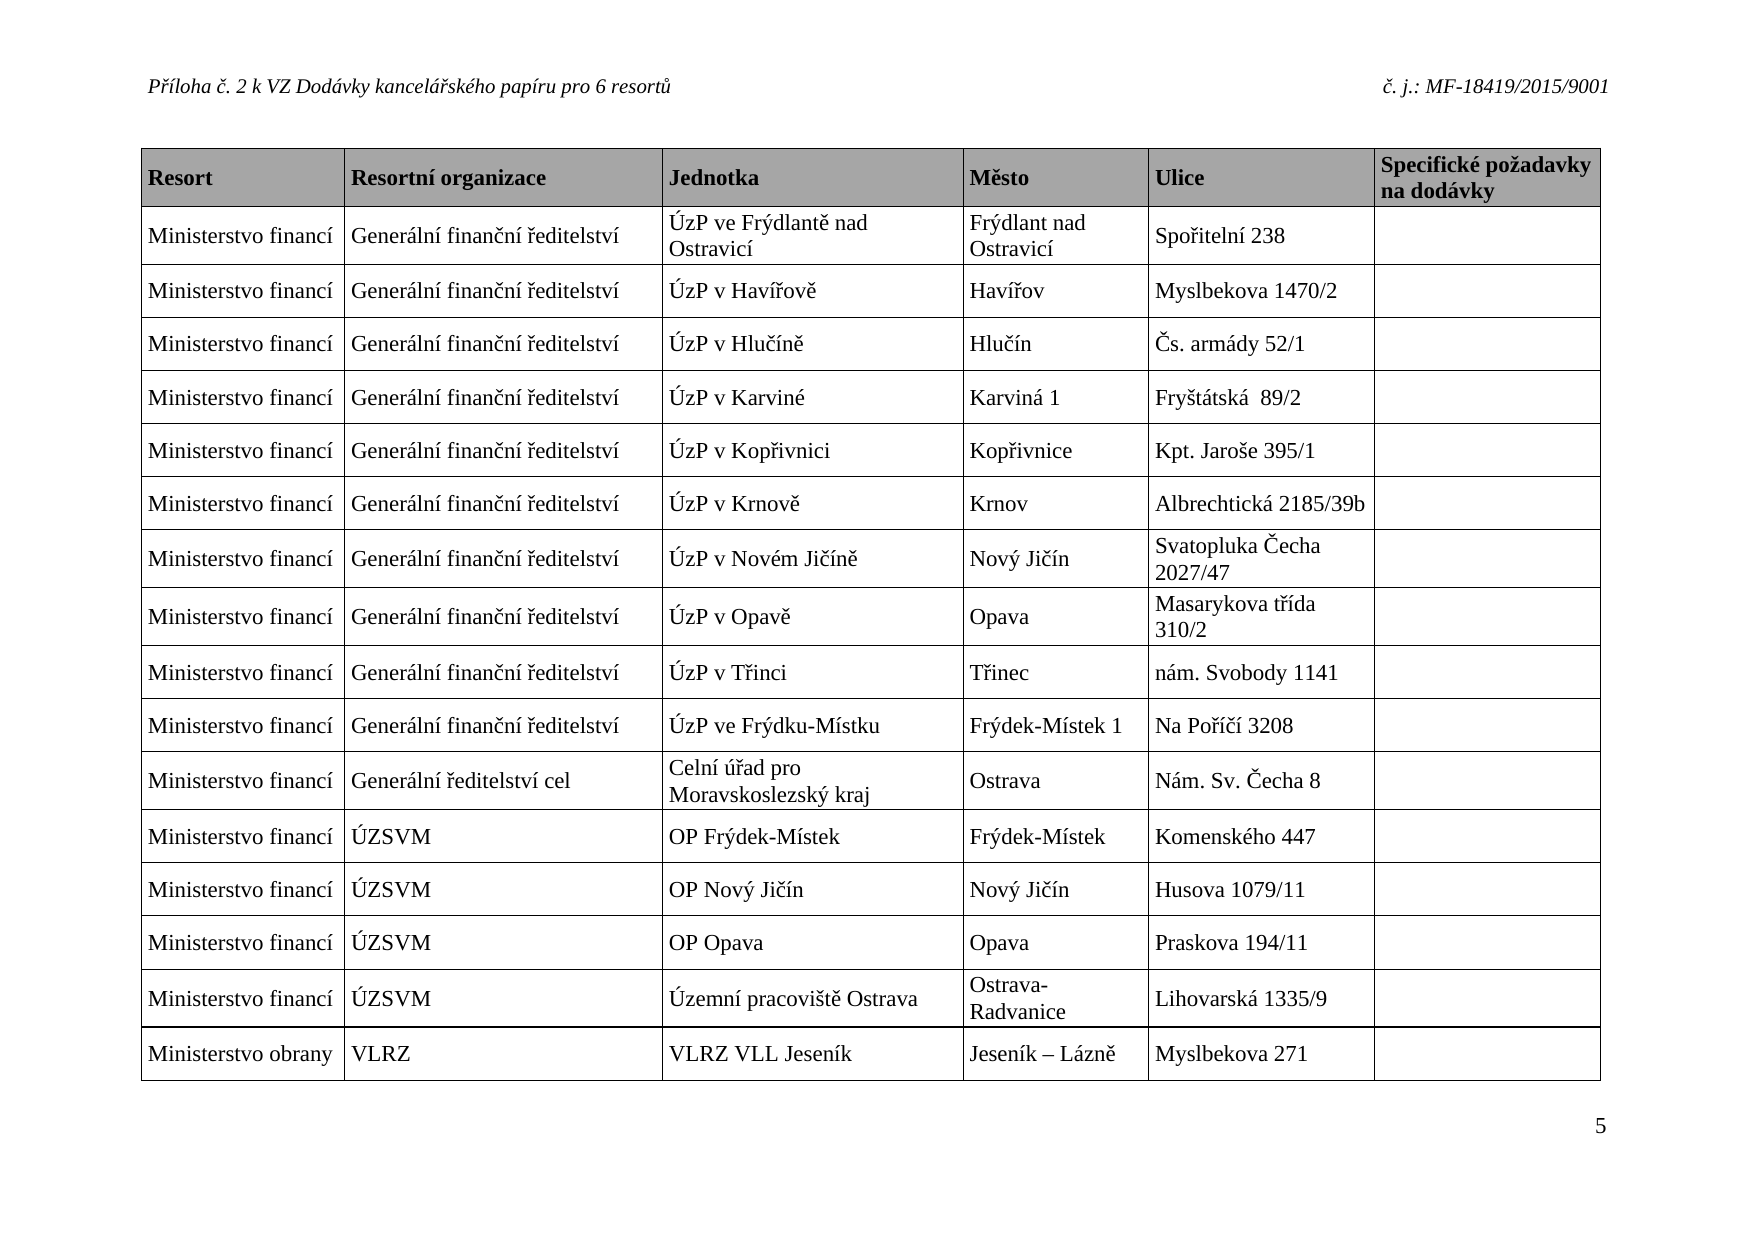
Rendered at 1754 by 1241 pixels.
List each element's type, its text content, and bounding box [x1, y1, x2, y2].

table_cell ÚzP v Třinci [663, 646, 963, 698]
table_cell Fryštátská 89/2 [1149, 371, 1374, 423]
table_cell Opava [964, 588, 1148, 645]
table_cell Ostrava [964, 752, 1148, 809]
table_cell Ministerstvo financí [142, 530, 344, 587]
table_cell Lihovarská 1335/9 [1149, 970, 1374, 1026]
table_cell Generální finanční ředitelství [345, 318, 662, 370]
table_cell Ministerstvo financí [142, 477, 344, 529]
table_cell [1375, 646, 1600, 698]
table_cell Myslbekova 1470/2 [1149, 265, 1374, 317]
table_cell Ministerstvo financí [142, 699, 344, 751]
table_cell Generální finanční ředitelství [345, 646, 662, 698]
table_cell Ministerstvo financí [142, 371, 344, 423]
table_cell Ostrava-Radvanice [964, 970, 1148, 1026]
table_cell Albrechtická 2185/39b [1149, 477, 1374, 529]
table_cell ÚZSVM [345, 863, 662, 915]
table_cell Generální finanční ředitelství [345, 207, 662, 263]
table_header Ulice [1149, 149, 1374, 206]
table_cell [1375, 477, 1600, 529]
table_cell Kpt. Jaroše 395/1 [1149, 424, 1374, 476]
table_cell ÚzP v Krnově [663, 477, 963, 529]
table_header Jednotka [663, 149, 963, 206]
table_cell Ministerstvo financí [142, 646, 344, 698]
table_cell Havířov [964, 265, 1148, 317]
table_cell OP Frýdek-Místek [663, 810, 963, 862]
table_cell Generální finanční ředitelství [345, 265, 662, 317]
table_cell ÚzP v Novém Jičíně [663, 530, 963, 587]
table_cell Ministerstvo financí [142, 970, 344, 1026]
table_cell nám. Svobody 1141 [1149, 646, 1374, 698]
table_header Resort [142, 149, 344, 206]
table_cell [1375, 1028, 1600, 1079]
table_cell Spořitelní 238 [1149, 207, 1374, 263]
table_cell Ministerstvo obrany [142, 1028, 344, 1079]
table_cell [1375, 265, 1600, 317]
table_cell [1375, 810, 1600, 862]
table_cell ÚZSVM [345, 970, 662, 1026]
table_cell [1375, 530, 1600, 587]
table_cell [1375, 916, 1600, 968]
table_cell [1375, 970, 1600, 1026]
table_cell Myslbekova 271 [1149, 1028, 1374, 1079]
table_cell Ministerstvo financí [142, 207, 344, 263]
table_cell Ministerstvo financí [142, 916, 344, 968]
table_cell Komenského 447 [1149, 810, 1374, 862]
table_cell Hlučín [964, 318, 1148, 370]
table_cell Čs. armády 52/1 [1149, 318, 1374, 370]
table_cell Frýdek-Místek [964, 810, 1148, 862]
table_cell ÚZSVM [345, 810, 662, 862]
table_cell Frýdlant nad Ostravicí [964, 207, 1148, 263]
table_cell ÚzP v Hlučíně [663, 318, 963, 370]
table_cell Generální finanční ředitelství [345, 588, 662, 645]
table_cell [1375, 752, 1600, 809]
table_cell Jeseník – Lázně [964, 1028, 1148, 1079]
table_cell Ministerstvo financí [142, 588, 344, 645]
table_cell Třinec [964, 646, 1148, 698]
table_cell [1375, 424, 1600, 476]
table_cell ÚzP v Kopřivnici [663, 424, 963, 476]
table_cell ÚzP v Havířově [663, 265, 963, 317]
table_cell [1375, 371, 1600, 423]
table_header Město [964, 149, 1148, 206]
table_cell Opava [964, 916, 1148, 968]
table_cell OP Opava [663, 916, 963, 968]
table_cell Husova 1079/11 [1149, 863, 1374, 915]
table_cell Územní pracoviště Ostrava [663, 970, 963, 1026]
table_cell Na Poříčí 3208 [1149, 699, 1374, 751]
table_cell Krnov [964, 477, 1148, 529]
table_cell Kopřivnice [964, 424, 1148, 476]
table_cell [1375, 863, 1600, 915]
table_cell [1375, 207, 1600, 263]
table_cell Nový Jičín [964, 530, 1148, 587]
table_cell VLRZ [345, 1028, 662, 1079]
table_cell Nám. Sv. Čecha 8 [1149, 752, 1374, 809]
table_cell ÚZSVM [345, 916, 662, 968]
table_cell Karviná 1 [964, 371, 1148, 423]
table_cell Frýdek-Místek 1 [964, 699, 1148, 751]
table_cell VLRZ VLL Jeseník [663, 1028, 963, 1079]
table_cell Generální finanční ředitelství [345, 477, 662, 529]
table_cell Ministerstvo financí [142, 265, 344, 317]
table_cell Generální finanční ředitelství [345, 699, 662, 751]
table_cell ÚzP ve Frýdku-Místku [663, 699, 963, 751]
table_cell [1375, 588, 1600, 645]
table_cell Generální finanční ředitelství [345, 530, 662, 587]
table_cell Generální ředitelství cel [345, 752, 662, 809]
table_cell [1375, 318, 1600, 370]
table_cell Masarykova třída 310/2 [1149, 588, 1374, 645]
table_cell ÚzP v Karviné [663, 371, 963, 423]
table_cell Svatopluka Čecha 2027/47 [1149, 530, 1374, 587]
table_cell Ministerstvo financí [142, 424, 344, 476]
table_cell Ministerstvo financí [142, 810, 344, 862]
table_cell Ministerstvo financí [142, 318, 344, 370]
table_cell Ministerstvo financí [142, 752, 344, 809]
table_cell ÚzP ve Frýdlantě nad Ostravicí [663, 207, 963, 263]
table_cell Nový Jičín [964, 863, 1148, 915]
table_cell [1375, 699, 1600, 751]
table_cell Ministerstvo financí [142, 863, 344, 915]
table_cell Celní úřad pro Moravskoslezský kraj [663, 752, 963, 809]
table_header Specifické požadavky na dodávky [1375, 149, 1600, 206]
table_cell Praskova 194/11 [1149, 916, 1374, 968]
table_cell Generální finanční ředitelství [345, 424, 662, 476]
table_cell Generální finanční ředitelství [345, 371, 662, 423]
table_cell ÚzP v Opavě [663, 588, 963, 645]
table_header Resortní organizace [345, 149, 662, 206]
table_cell OP Nový Jičín [663, 863, 963, 915]
